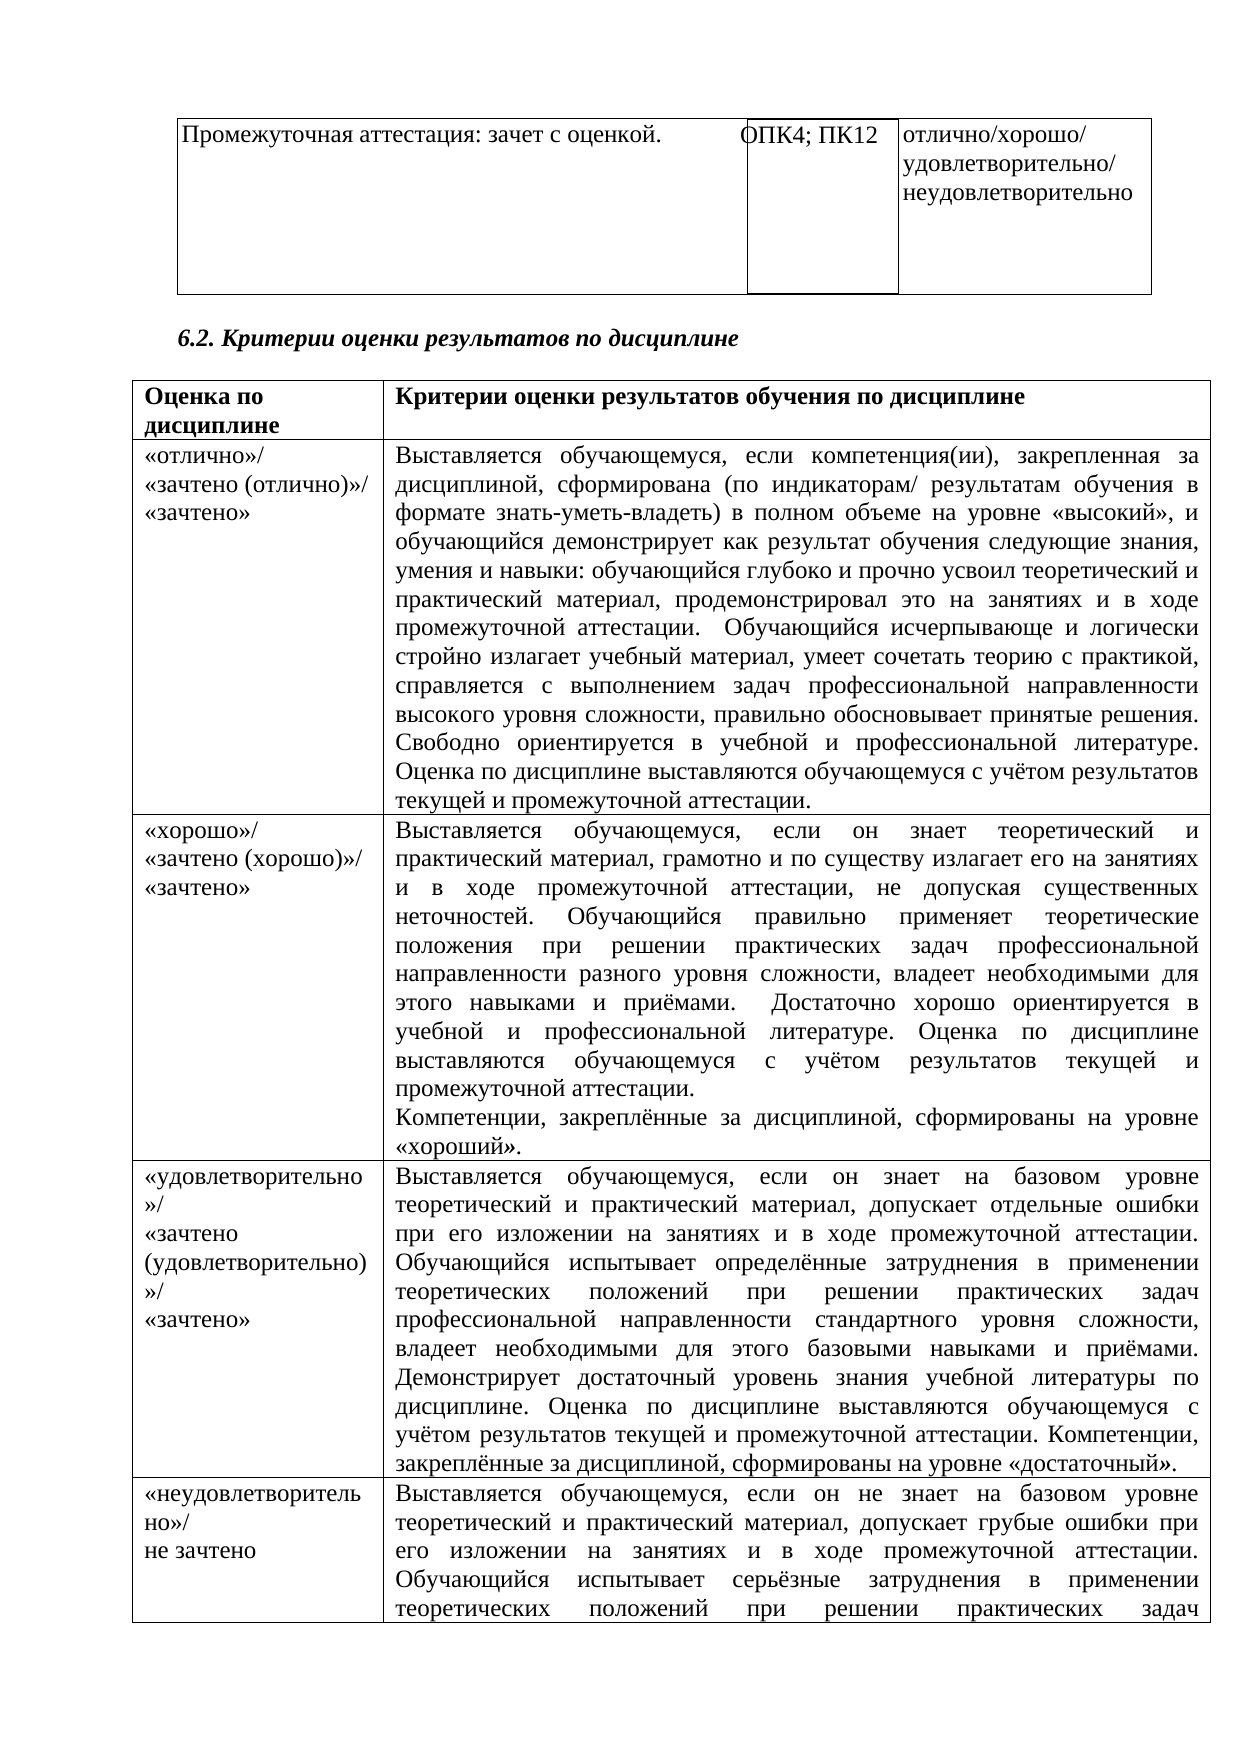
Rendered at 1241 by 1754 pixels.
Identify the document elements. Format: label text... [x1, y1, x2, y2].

table_cell «хорошо»/ «зачтено (хорошо)»/ «зачтено» [133, 815, 383, 1160]
table_header Критерии оценки результатов обучения по дисциплине [384, 381, 1210, 439]
text 6.2. Критерии оценки результатов по дисциплине [177, 323, 1152, 352]
table_cell Выставляется обучающемуся, если компетенция(ии), закрепленная за дисциплиной, сформирована (по индикаторам/ результатам обучения в формате знать-уметь-владеть) в полном объеме на уровне «высокий», и обучающийся демонстрирует как результат обучения следующие знания, умения и навыки: обучающийся глубоко и прочно усвоил теоретический и практический материал, продемонстрировал это на занятиях и в ходе промежуточной аттестации. Обучающийся исчерпывающе и логически стройно излагает учебный материал, умеет сочетать теорию с практикой, справляется с выполнением задач профессиональной направленности высокого уровня сложности, правильно обосновывает принятые решения. Свободно ориентируется в учебной и профессиональной литературе. Оценка по дисциплине выставляются обучающемуся с учётом результатов текущей и промежуточной аттестации. [384, 440, 1210, 814]
table_header Оценка по дисциплине [133, 381, 383, 439]
table_cell «отлично»/ «зачтено (отлично)»/ «зачтено» [133, 440, 383, 814]
table_cell [748, 120, 898, 293]
table_cell «неудовлетворительно»/ не зачтено [133, 1478, 383, 1622]
table_cell «удовлетворительно»/ «зачтено (удовлетворительно)»/ «зачтено» [133, 1161, 383, 1477]
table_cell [384, 1478, 1210, 1622]
table_cell Выставляется обучающемуся, если он знает на базовом уровне теоретический и практический материал, допускает отдельные ошибки при его изложении на занятиях и в ходе промежуточной аттестации. Обучающийся испытывает определённые затруднения в применении теоретических положений при решении практических задач профессиональной направленности стандартного уровня сложности, владеет необходимыми для этого базовыми навыками и приёмами. Демонстрирует достаточный уровень знания учебной литературы по дисциплине. Оценка по дисциплине выставляются обучающемуся с учётом результатов текущей и промежуточной аттестации. Компетенции, закреплённые за дисциплиной, сформированы на уровне «достаточный». [384, 1161, 1210, 1477]
table_cell отлично/хорошо/удовлетворительно/неудовлетворительно [899, 119, 1151, 294]
table_cell Выставляется обучающемуся, если он знает теоретический и практический материал, грамотно и по существу излагает его на занятиях и в ходе промежуточной аттестации, не допуская существенных неточностей. Обучающийся правильно применяет теоретические положения при решении практических задач профессиональной направленности разного уровня сложности, владеет необходимыми для этого навыками и приёмами. Достаточно хорошо ориентируется в учебной и профессиональной литературе. Оценка по дисциплине выставляются обучающемуся с учётом результатов текущей и промежуточной аттестации. Компетенции, закреплённые за дисциплиной, сформированы на уровне «хороший». [384, 815, 1210, 1160]
table_cell Промежуточная аттестация: зачет с оценкой. [178, 119, 747, 294]
